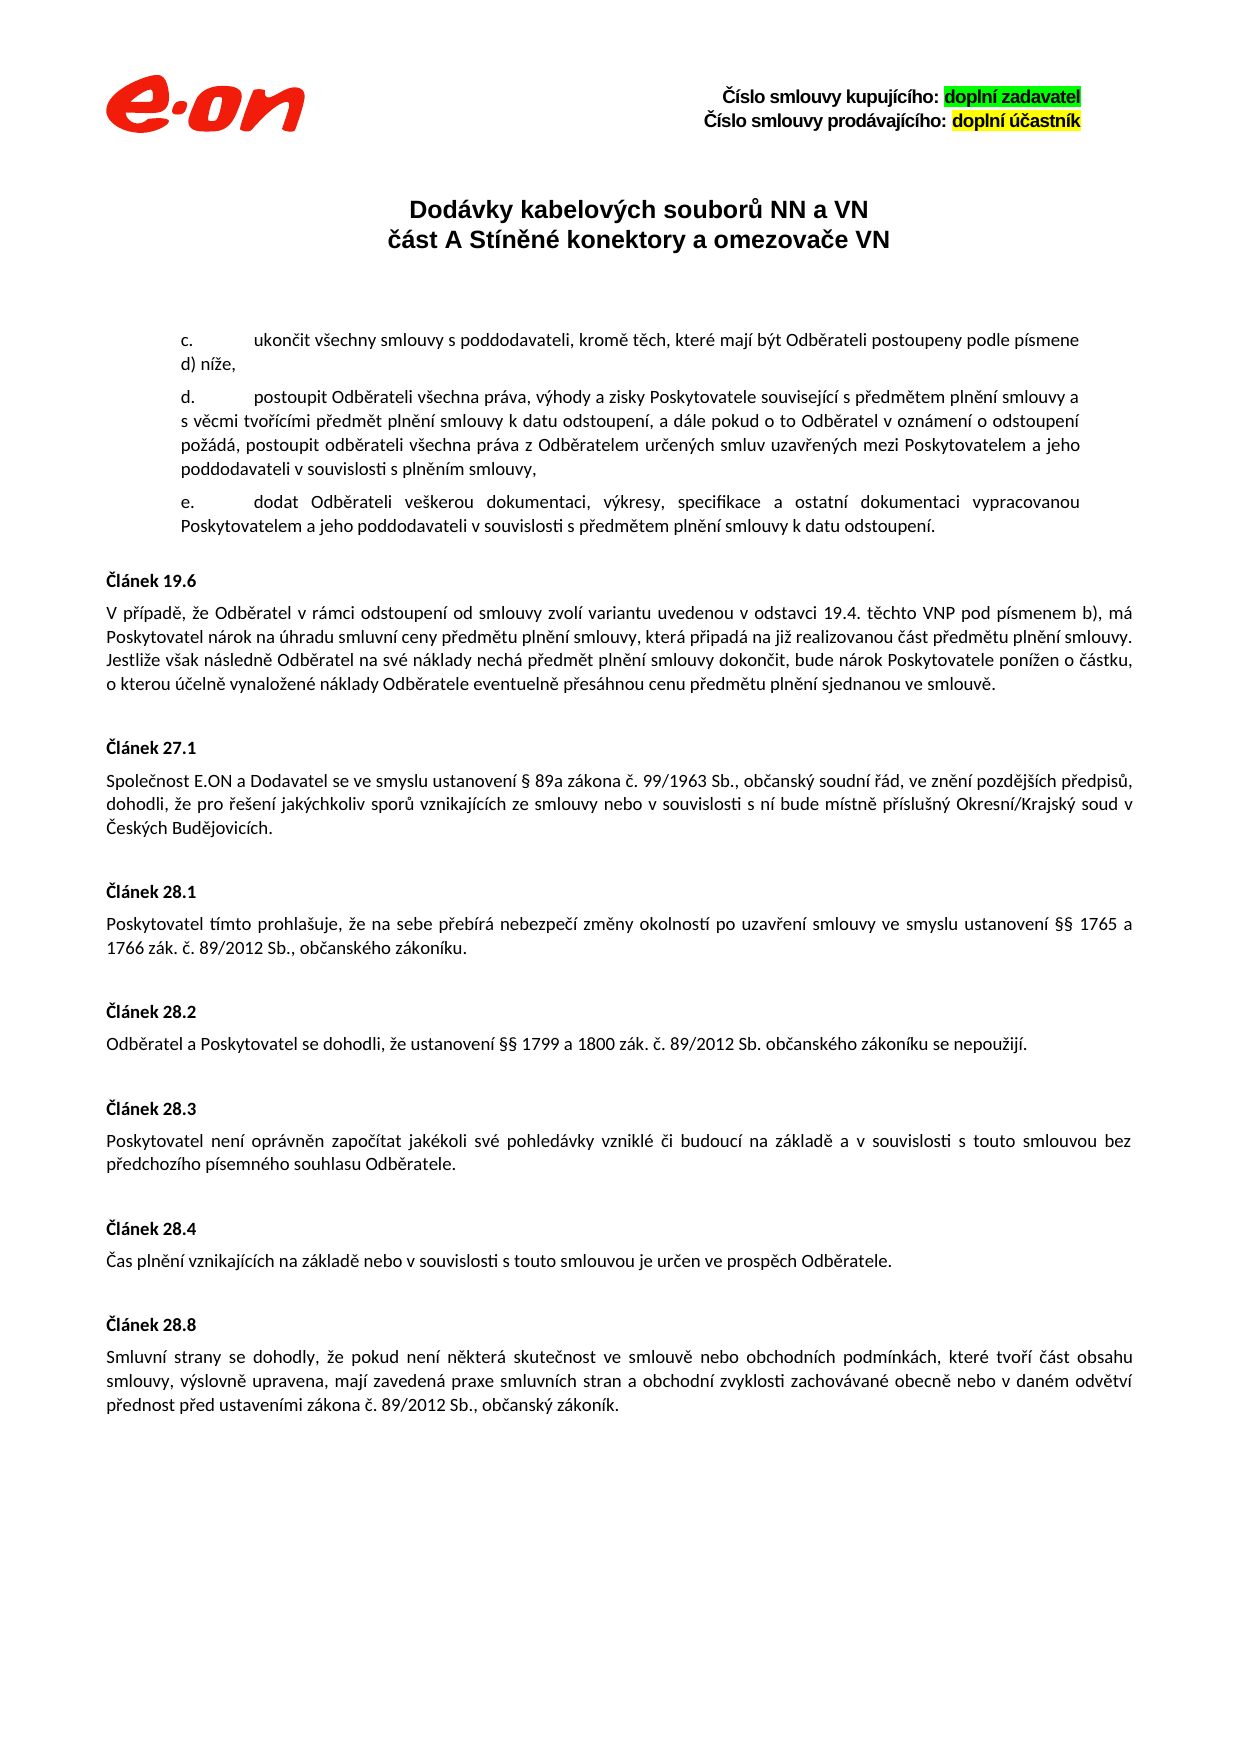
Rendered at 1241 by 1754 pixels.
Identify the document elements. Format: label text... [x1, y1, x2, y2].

list ukončit všechny smlouvy s poddodavateli, kromě těch, které mají být Odběrateli postoupeny podle písmene d) níže, [181, 327, 1081, 375]
text Článek 27.1 [106, 737, 1134, 759]
text Společnost E.ON a Dodavatel se ve smyslu ustanovení § 89a zákona č. 99/1963 Sb., občanský soudní řád, ve znění pozdějších předpisů, dohodli, že pro řešení jakýchkoliv sporů vznikajících ze smlouvy nebo v souvislosti s ní bude místně příslušný Okresní/Krajský soud v Českých Budějovicích. [106, 769, 1134, 839]
text Článek 28.8 [106, 1313, 1134, 1336]
text Poskytovatel není oprávněn započítat jakékoli své pohledávky vzniklé či budoucí na základě a v souvislosti s touto smlouvou bez předchozího písemného souhlasu Odběratele. [106, 1129, 1134, 1176]
list dodat Odběrateli veškerou dokumentaci, výkresy, specifikace a ostatní dokumentaci vypracovanou Poskytovatelem a jeho poddodavateli v souvislosti s předmětem plnění smlouvy k datu odstoupení. [181, 489, 1081, 537]
text Smluvní strany se dohodly, že pokud není některá skutečnost ve smlouvě nebo obchodních podmínkách, které tvoří část obsahu smlouvy, výslovně upravena, mají zavedená praxe smluvních stran a obchodní zvyklosti zachovávané obecně nebo v daném odvětví přednost před ustaveními zákona č. 89/2012 Sb., občanský zákoník. [106, 1346, 1134, 1416]
list postoupit Odběrateli všechna práva, výhody a zisky Poskytovatele související s předmětem plnění smlouvy a s věcmi tvořícími předmět plnění smlouvy k datu odstoupení, a dále pokud o to Odběratel v oznámení o odstoupení požádá, postoupit odběrateli všechna práva z Odběratelem určených smluv uzavřených mezi Poskytovatelem a jeho poddodavateli v souvislosti s plněním smlouvy, [181, 384, 1081, 480]
text Článek 28.4 [106, 1217, 1134, 1240]
text V případě, že Odběratel v rámci odstoupení od smlouvy zvolí variantu uvedenou v odstavci 19.4. těchto VNP pod písmenem b), má Poskytovatel nárok na úhradu smluvní ceny předmětu plnění smlouvy, která připadá na již realizovanou část předmětu plnění smlouvy. Jestliže však následně Odběratel na své náklady nechá předmět plnění smlouvy dokončit, bude nárok Poskytovatele ponížen o částku, o kterou účelně vynaložené náklady Odběratele eventuelně přesáhnou cenu předmětu plnění sjednanou ve smlouvě. [106, 602, 1134, 695]
text Článek 28.3 [106, 1097, 1134, 1120]
text Článek 28.2 [106, 1000, 1134, 1023]
text Čas plnění vznikajících na základě nebo v souvislosti s touto smlouvou je určen ve prospěch Odběratele. [106, 1249, 1134, 1272]
text Poskytovatel tímto prohlašuje, že na sebe přebírá nebezpečí změny okolností po uzavření smlouvy ve smyslu ustanovení §§ 1765 a 1766 zák. č. 89/2012 Sb., občanského zákoníku. [106, 912, 1134, 959]
text Článek 28.1 [106, 880, 1134, 903]
text Odběratel a Poskytovatel se dohodli, že ustanovení §§ 1799 a 1800 zák. č. 89/2012 Sb. občanského zákoníku se nepoužijí. [106, 1032, 1134, 1055]
text Článek 19.6 [106, 569, 1134, 592]
